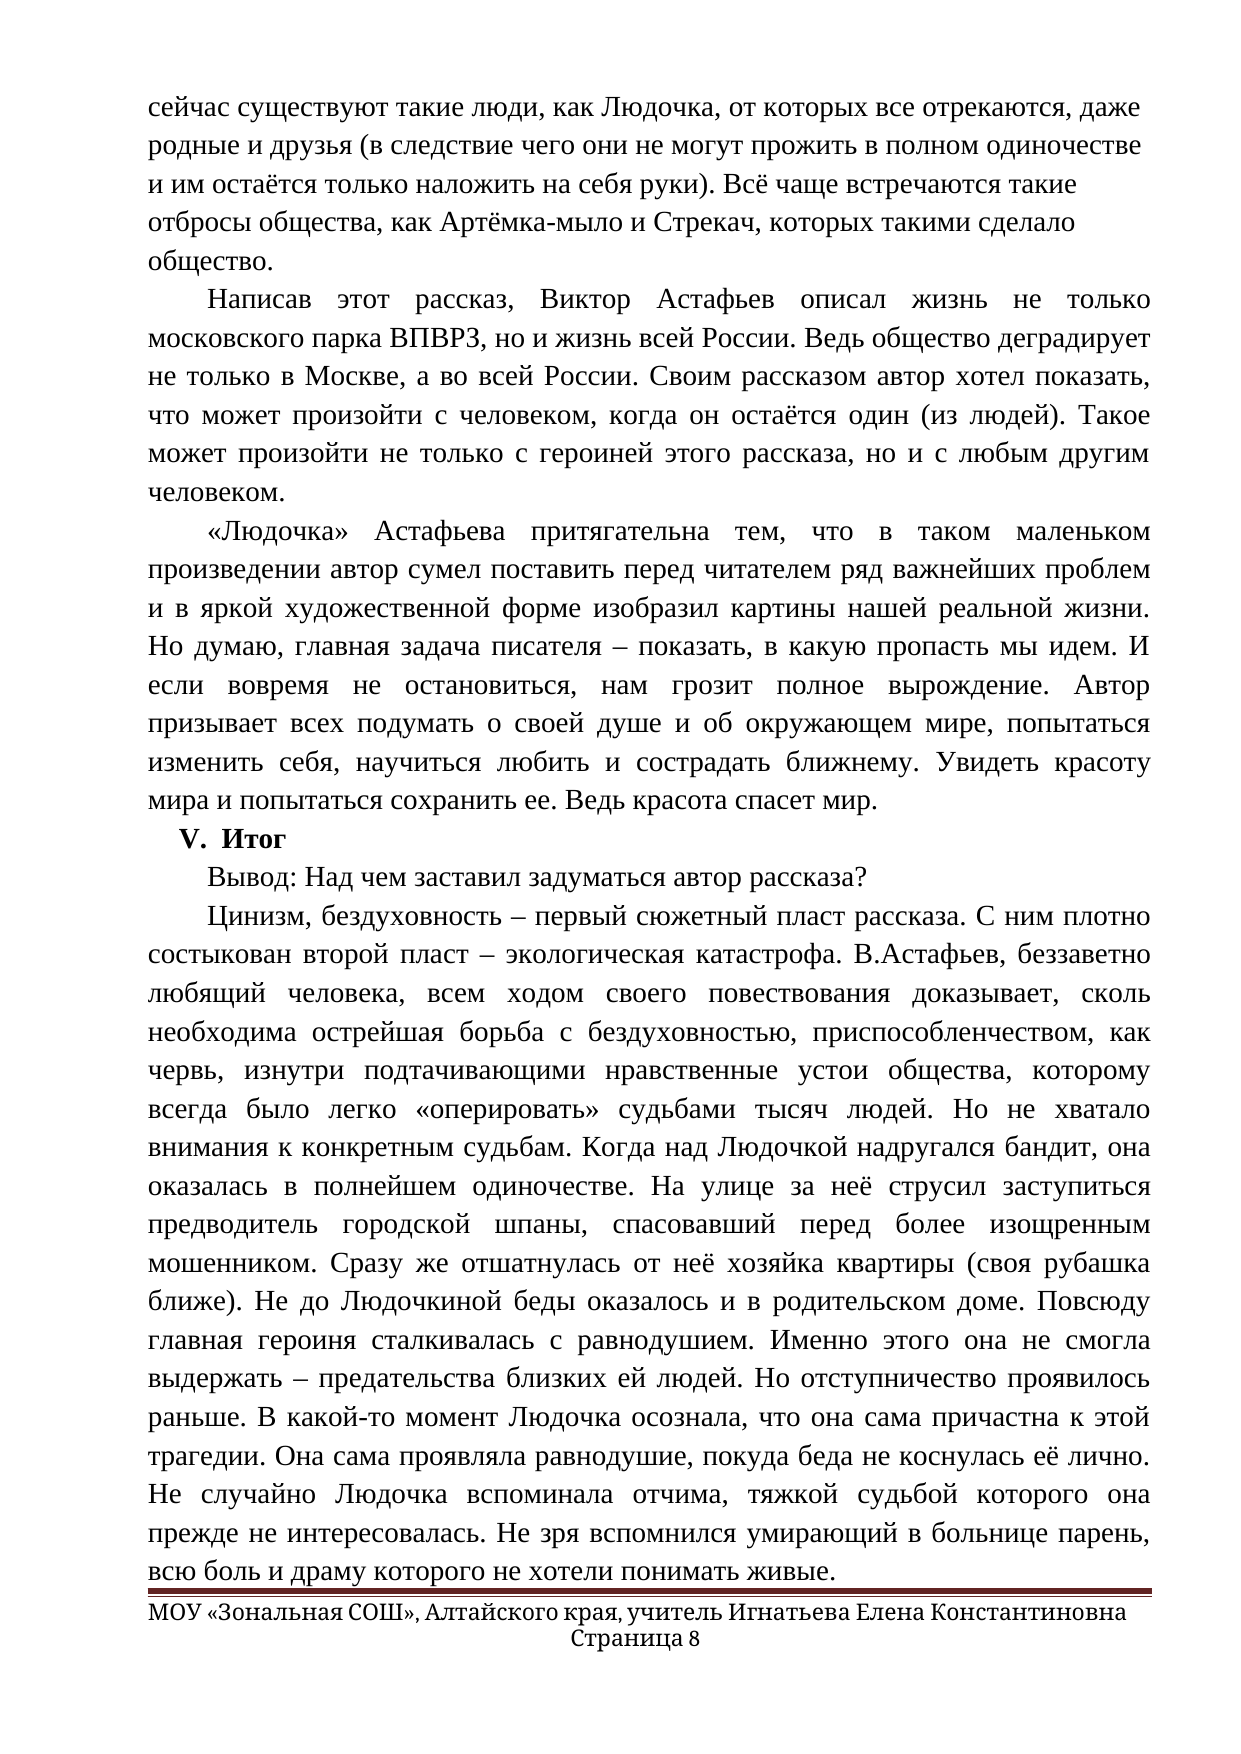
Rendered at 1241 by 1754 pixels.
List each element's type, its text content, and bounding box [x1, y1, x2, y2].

text Вывод: Над чем заставил задуматься автор рассказа? [148, 859, 1152, 893]
text «Людочка» Астафьева притягательна тем, что в таком маленьком произведении автор сумел поставить перед читателем ряд важнейших проблем и в яркой художественной форме изобразил картины нашей реальной жизни. Но думаю, главная задача писателя – показать, в какую пропасть мы идем. И если вовремя не остановиться, нам грозит полное вырождение. Автор призывает всех подумать о своей душе и об окружающем мире, попытаться изменить себя, научиться любить и сострадать ближнему. Увидеть красоту мира и попытаться сохранить ее. Ведь красота спасет мир. [148, 513, 1152, 816]
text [148, 89, 1152, 276]
text Написав этот рассказ, Виктор Астафьев описал жизнь не только московского парка ВПВРЗ, но и жизнь всей России. Ведь общество деградирует не только в Москве, а во всей России. Своим рассказом автор хотел показать, что может произойти с человеком, когда он остаётся один (из людей). Такое может произойти не только с героиней этого рассказа, но и с любым другим человеком. [148, 281, 1152, 508]
text Цинизм, бездуховность – первый сюжетный пласт рассказа. С ним плотно состыкован второй пласт – экологическая катастрофа. В.Астафьев, беззаветно любящий человека, всем ходом своего повествования доказывает, сколь необходима острейшая борьба с бездуховностью, приспособленчеством, как червь, изнутри подтачивающими нравственные устои общества, которому всегда было легко «оперировать» судьбами тысяч людей. Но не хватало внимания к конкретным судьбам. Когда над Людочкой надругался бандит, она оказалась в полнейшем одиночестве. На улице за неё струсил заступиться предводитель городской шпаны, спасовавший перед более изощренным мошенником. Сразу же отшатнулась от неё хозяйка квартиры (своя рубашка ближе). Не до Людочкиной беды оказалось и в родительском доме. Повсюду главная героиня сталкивалась с равнодушием. Именно этого она не смогла выдержать – предательства близких ей людей. Но отступничество проявилось раньше. В какой-то момент Людочка осознала, что она сама причастна к этой трагедии. Она сама проявляла равнодушие, покуда беда не коснулась её лично. Не случайно Людочка вспоминала отчима, тяжкой судьбой которого она прежде не интересовалась. Не зря вспомнился умирающий в больнице парень, всю боль и драму которого не хотели понимать живые. [148, 898, 1152, 1587]
list Итог [148, 821, 1152, 854]
